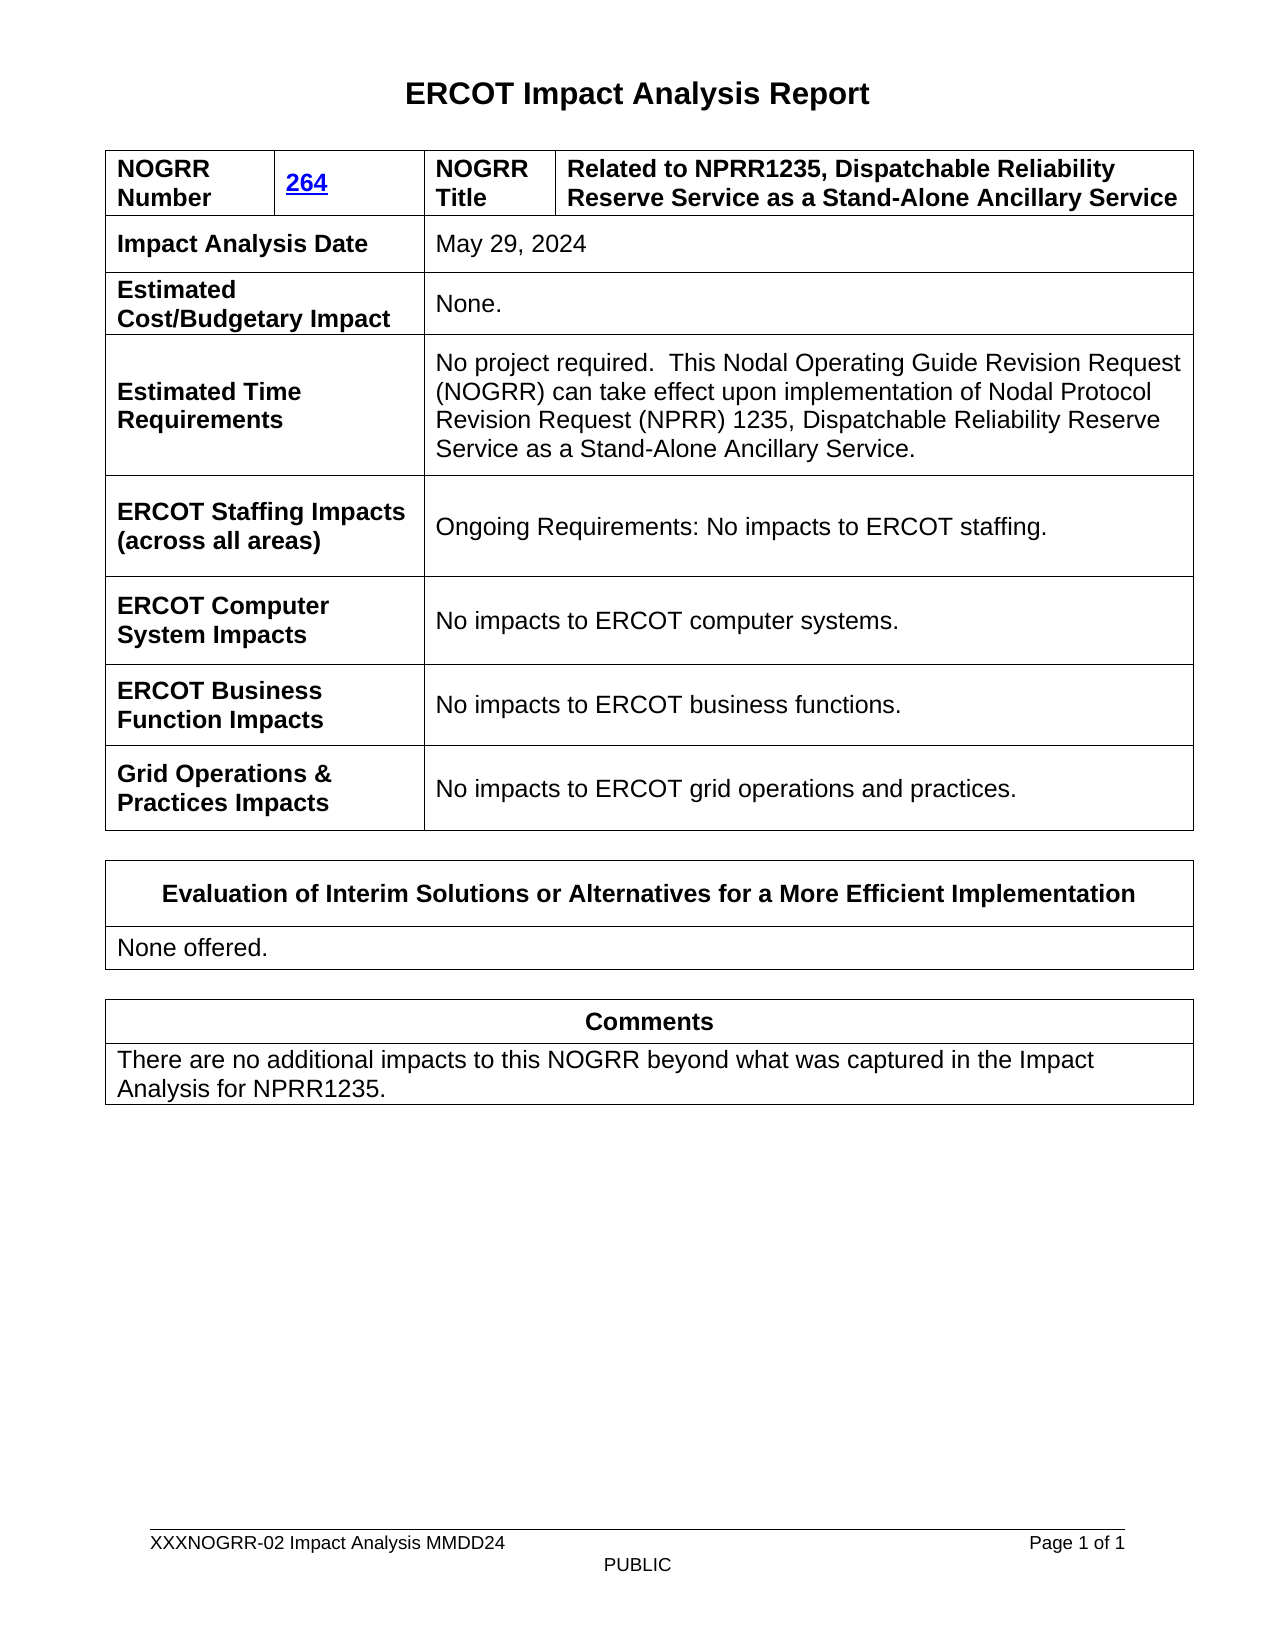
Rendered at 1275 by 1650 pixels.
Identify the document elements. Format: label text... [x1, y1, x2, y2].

table_header Evaluation of Interim Solutions or Alternatives for a More Efficient Implementation [106, 861, 1193, 926]
table_cell Estimated Cost/Budgetary Impact [106, 273, 424, 334]
table_cell Impact Analysis Date [106, 216, 424, 272]
table_cell ERCOT Business Function Impacts [106, 665, 424, 745]
table_header NOGRR Number [106, 151, 274, 214]
table_cell There are no additional impacts to this NOGRR beyond what was captured in the Impact Analysis for NPRR1235. [106, 1044, 1193, 1104]
table_cell Grid Operations & Practices Impacts [106, 746, 424, 830]
table_cell Ongoing Requirements: No impacts to ERCOT staffing. [425, 476, 1193, 576]
table_header NOGRR Title [425, 151, 555, 214]
table_cell ERCOT Computer System Impacts [106, 577, 424, 664]
table_cell None offered. [106, 927, 1193, 969]
table_header Related to NPRR1235, Dispatchable Reliability Reserve Service as a Stand-Alone Ancillary Service [556, 151, 1193, 214]
table_cell May 29, 2024 [425, 216, 1193, 272]
table_cell No impacts to ERCOT computer systems. [425, 577, 1193, 664]
table_cell Estimated Time Requirements [106, 335, 424, 475]
table_cell No project required. This Nodal Operating Guide Revision Request (NOGRR) can take effect upon implementation of Nodal Protocol Revision Request (NPRR) 1235, Dispatchable Reliability Reserve Service as a Stand-Alone Ancillary Service. [425, 335, 1193, 475]
table_header 264 [275, 151, 424, 214]
table_cell None. [425, 273, 1193, 334]
table_cell No impacts to ERCOT business functions. [425, 665, 1193, 745]
table_cell ERCOT Staffing Impacts (across all areas) [106, 476, 424, 576]
table_header Comments [106, 1000, 1193, 1042]
table_cell No impacts to ERCOT grid operations and practices. [425, 746, 1193, 830]
